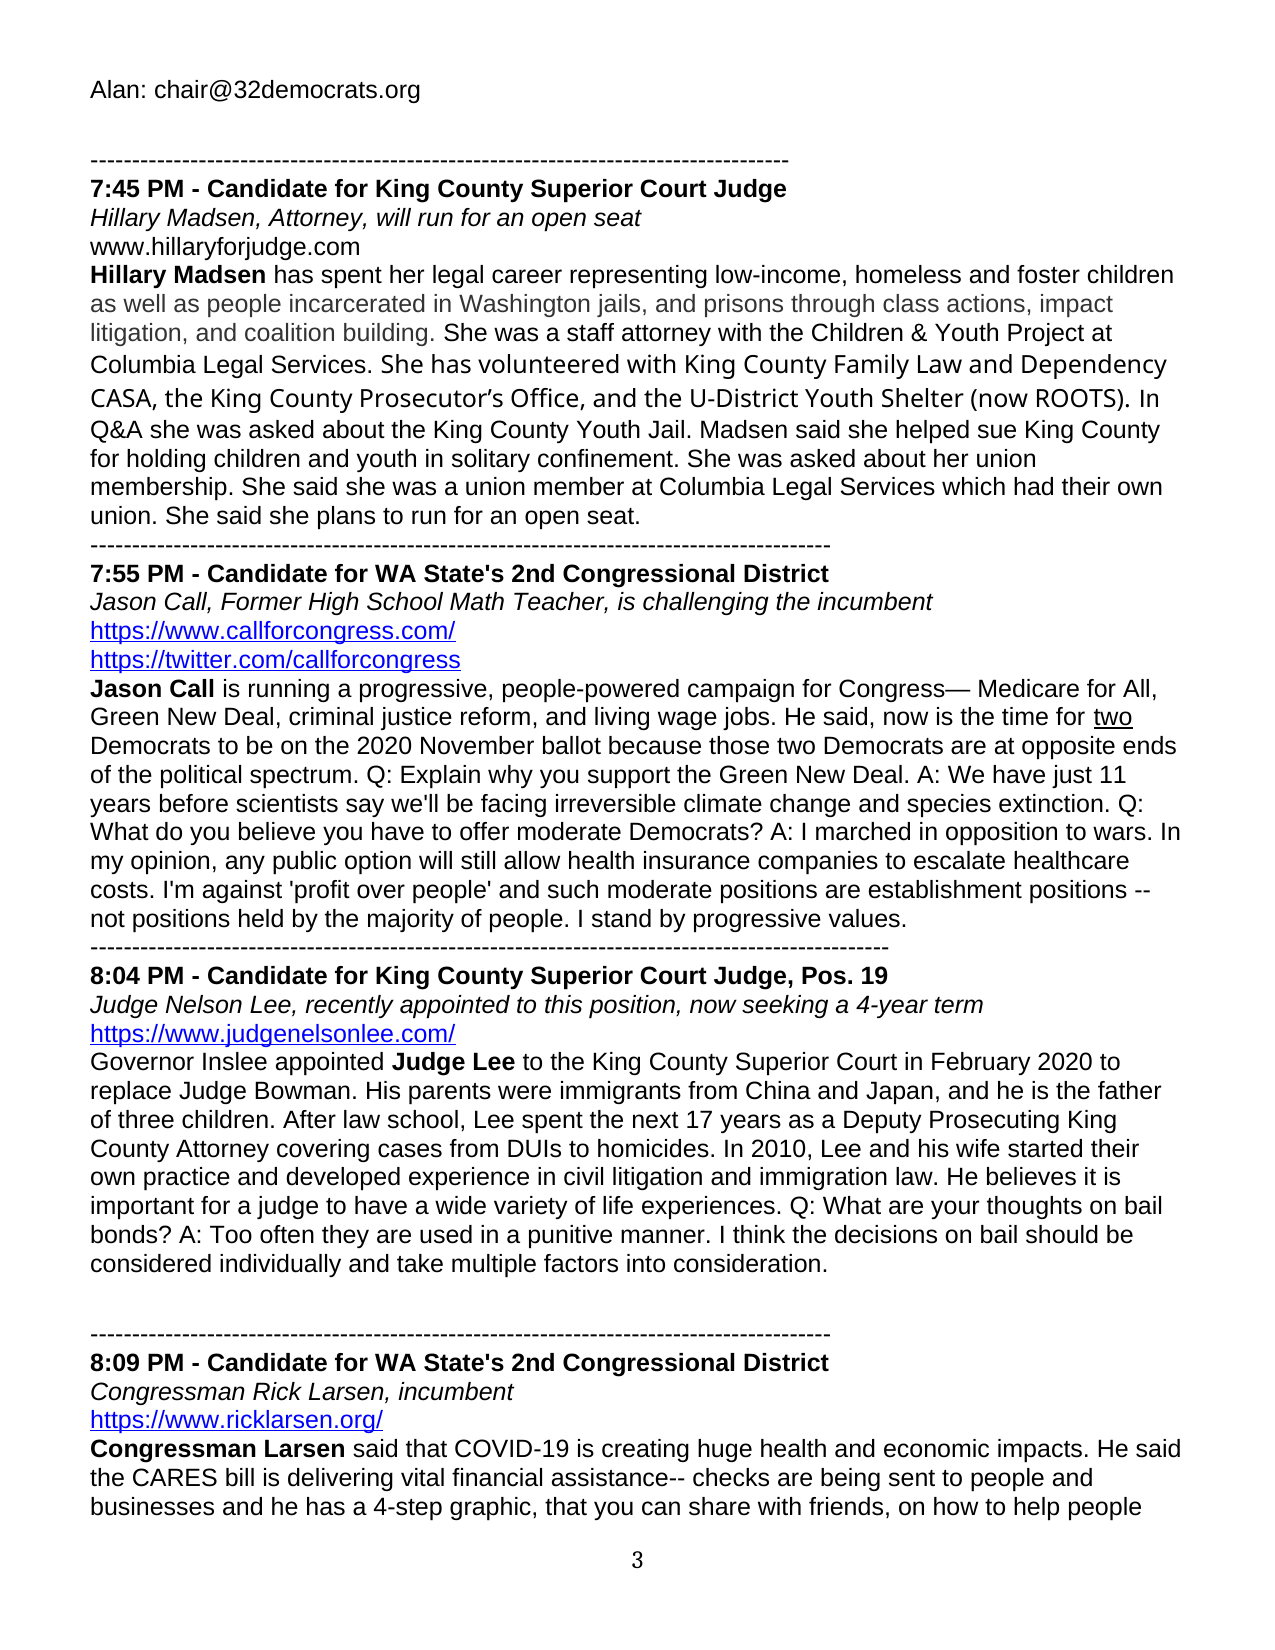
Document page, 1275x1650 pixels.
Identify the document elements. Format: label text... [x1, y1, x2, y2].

text ------------------------------------------------------------------------------------ [90, 145, 1185, 174]
text Hillary Madsen has spent her legal career representing low-income, homeless and foster children as well as people incarcerated in Washington jails, and prisons through class actions, impact litigation, and coalition building. She was a staff attorney with the Children & Youth Project at Columbia Legal Services. She has volunteered with King County Family Law and Dependency CASA, the King County Prosecutor’s Office, and the U-District Youth Shelter (now ROOTS). In Q&A she was asked about the King County Youth Jail. Madsen said she helped sue King County for holding children and youth in solitary confinement. She was asked about her union membership. She said she was a union member at Columbia Legal Services which had their own union. She said she plans to run for an open seat. [90, 260, 1185, 530]
text Congressman Rick Larsen, incumbent [90, 1376, 1185, 1405]
text https://www.ricklarsen.org/ [90, 1405, 1185, 1434]
text https://twitter.com/callforcongress [90, 645, 1185, 673]
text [90, 1434, 1185, 1520]
text Governor Inslee appointed Judge Lee to the King County Superior Court in February 2020 to replace Judge Bowman. His parents were immigrants from China and Japan, and he is the father of three children. After law school, Lee spent the next 17 years as a Deputy Prosecuting King County Attorney covering cases from DUIs to homicides. In 2010, Lee and his wife started their own practice and developed experience in civil litigation and immigration law. He believes it is important for a judge to have a wide variety of life experiences. Q: What are your thoughts on bail bonds? A: Too often they are used in a punitive manner. I think the decisions on bail should be considered individually and take multiple factors into consideration. [90, 1047, 1185, 1277]
text ----------------------------------------------------------------------------------------- [90, 1319, 1185, 1348]
text 8:04 PM - Candidate for King County Superior Court Judge, Pos. 19 [90, 961, 1185, 990]
text ------------------------------------------------------------------------------------------------ [90, 932, 1185, 961]
text Jason Call is running a progressive, people-powered campaign for Congress— Medicare for All, Green New Deal, criminal justice reform, and living wage jobs. He said, now is the time for two Democrats to be on the 2020 November ballot because those two Democrats are at opposite ends of the political spectrum. Q: Explain why you support the Green New Deal. A: We have just 11 years before scientists say we'll be facing irreversible climate change and species extinction. Q: What do you believe you have to offer moderate Democrats? A: I marched in opposition to wars. In my opinion, any public option will still allow health insurance companies to escalate healthcare costs. I'm against 'profit over people' and such moderate positions are establishment positions -- not positions held by the majority of people. I stand by progressive values. [90, 673, 1185, 932]
text 7:45 PM - Candidate for King County Superior Court Judge [90, 174, 1185, 203]
text Alan: chair@32democrats.org [90, 75, 1185, 104]
text Hillary Madsen, Attorney, will run for an open seat www.hillaryforjudge.com [90, 203, 1185, 260]
text 8:09 PM - Candidate for WA State's 2nd Congressional District [90, 1348, 1185, 1376]
text 7:55 PM - Candidate for WA State's 2nd Congressional District [90, 558, 1185, 587]
text ----------------------------------------------------------------------------------------- [90, 530, 1185, 558]
text Judge Nelson Lee, recently appointed to this position, now seeking a 4-year term https://www.judgenelsonlee.com/ [90, 990, 1185, 1047]
text Jason Call, Former High School Math Teacher, is challenging the incumbent https://www.callforcongress.com/ [90, 587, 1185, 645]
